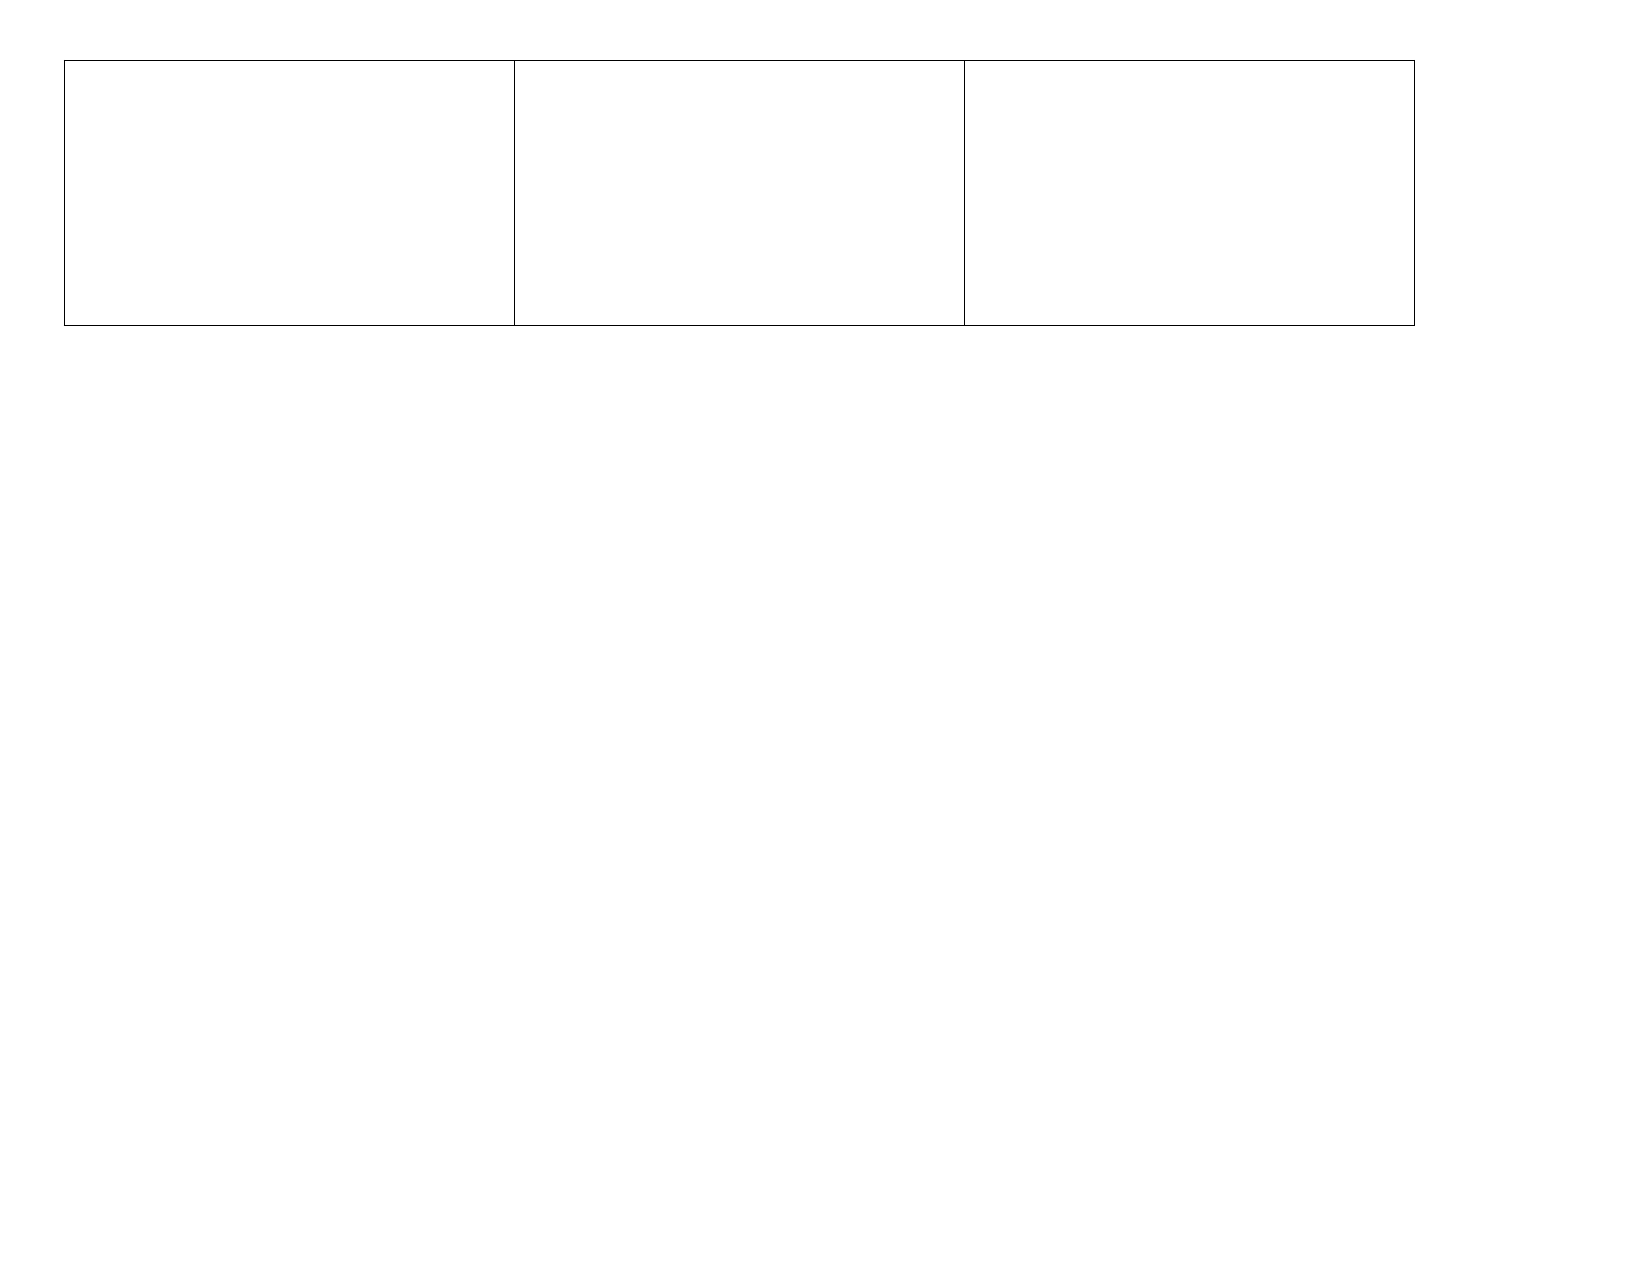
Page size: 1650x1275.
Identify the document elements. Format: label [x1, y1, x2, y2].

table_cell [965, 61, 1414, 324]
table_cell [65, 61, 514, 324]
table_cell [515, 61, 964, 324]
